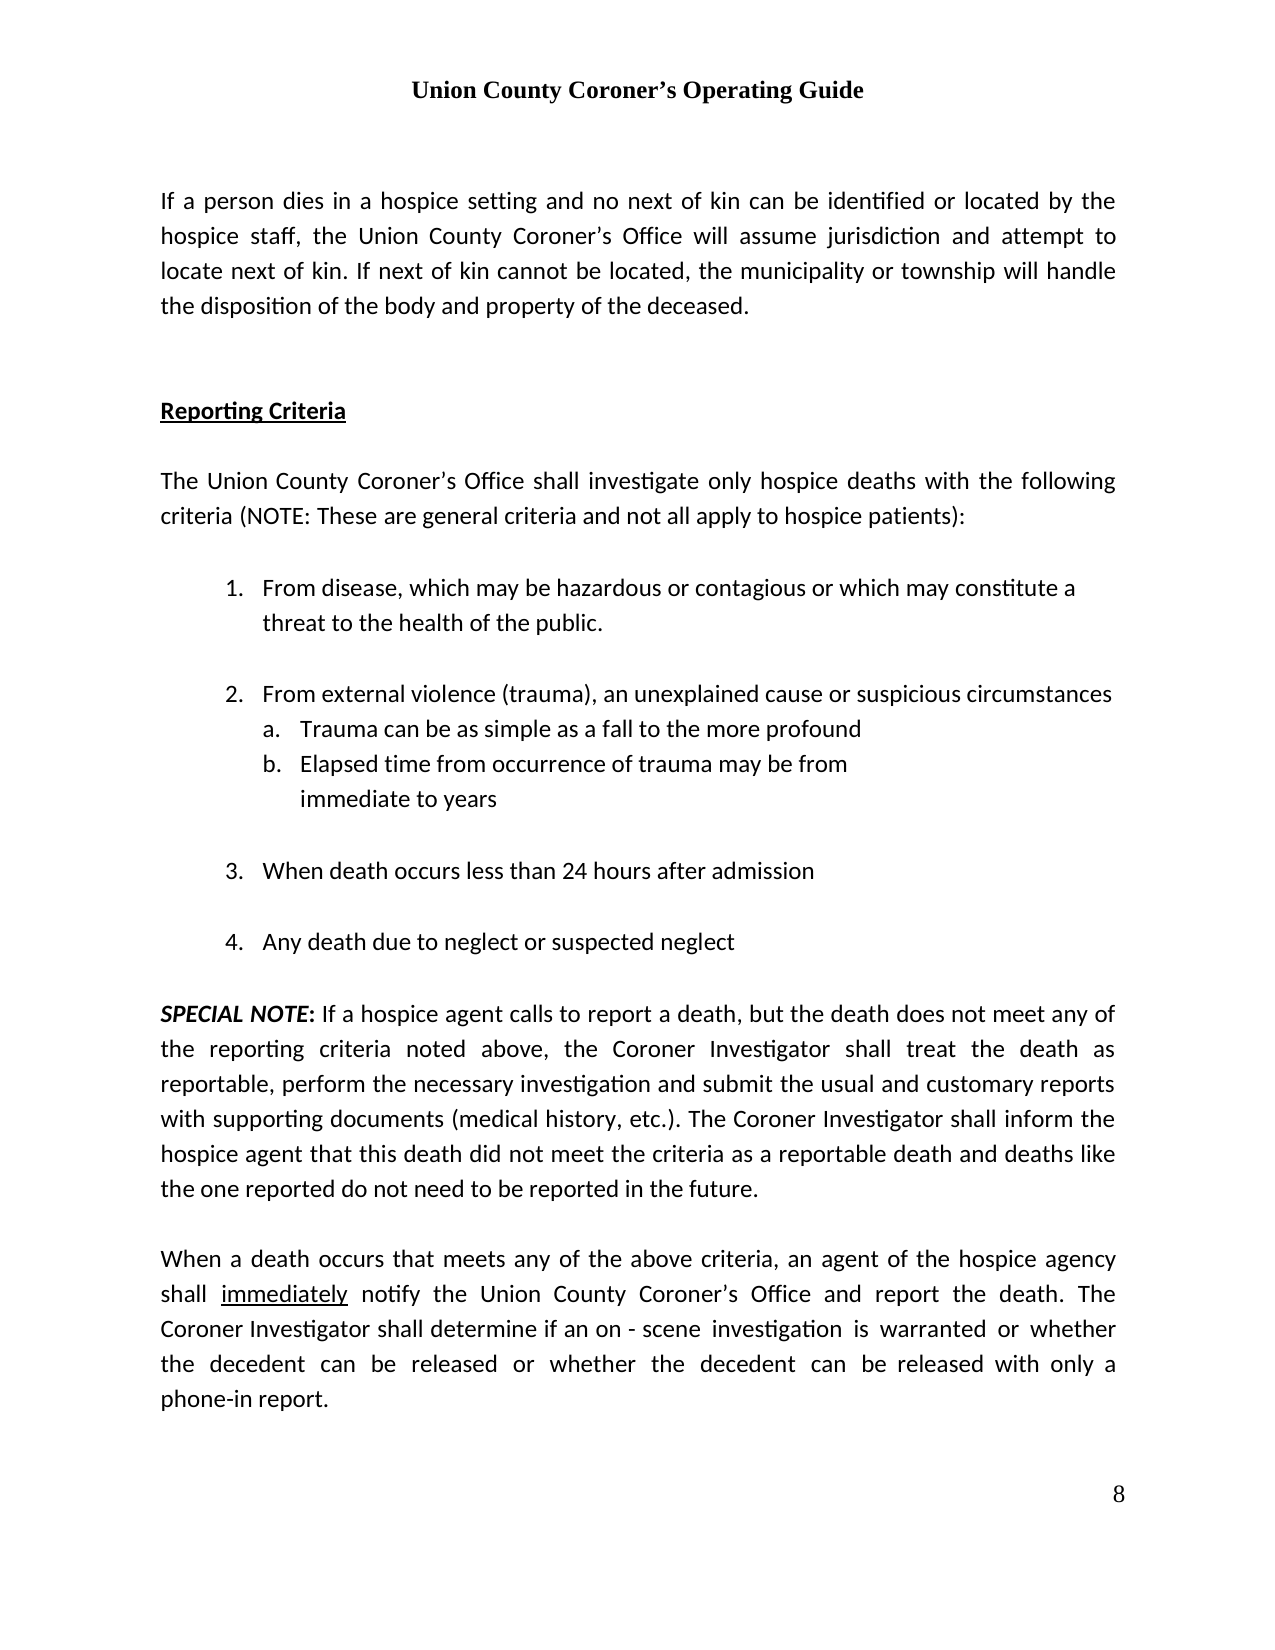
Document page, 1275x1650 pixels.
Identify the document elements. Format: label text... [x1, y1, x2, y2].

list Any death due to neglect or suspected neglect [225, 926, 1125, 957]
text The Union County Coroner’s Office shall investigate only hospice deaths with the following criteria (NOTE: These are general criteria and not all apply to hospice patients): [160, 465, 1115, 531]
list Elapsed time from occurrence of trauma may be from immediate to years [262, 748, 877, 814]
list When death occurs less than 24 hours after admission [225, 855, 1125, 885]
list Trauma can be as simple as a fall to the more profound [262, 713, 1123, 743]
list From disease, which may be hazardous or contagious or which may constitute a threat to the health of the public. [225, 572, 1116, 638]
text When a death occurs that meets any of the above criteria, an agent of the hospice agency shall immediately notify the Union County Coroner’s Office and report the death. The Coroner Investigator shall determine if an on - scene investigation is warranted or whether the decedent can be released or whether the decedent can be released with only a phone-in report. [160, 1243, 1116, 1413]
text If a person dies in a hospice setting and no next of kin can be identified or located by the hospice staff, the Union County Coroner’s Office will assume jurisdiction and attempt to locate next of kin. If next of kin cannot be located, the municipality or township will handle the disposition of the body and property of the deceased. [160, 185, 1116, 321]
list From external violence (trauma), an unexplained cause or suspicious circumstances [225, 678, 1123, 708]
text SPECIAL NOTE: If a hospice agent calls to report a death, but the death does not meet any of the reporting criteria noted above, the Coroner Investigator shall treat the death as reportable, perform the necessary investigation and submit the usual and customary reports with supporting documents (medical history, etc.). The Coroner Investigator shall inform the hospice agent that this death did not meet the criteria as a reportable death and deaths like the one reported do not need to be reported in the future. [160, 998, 1115, 1203]
text Reporting Criteria [160, 395, 523, 426]
